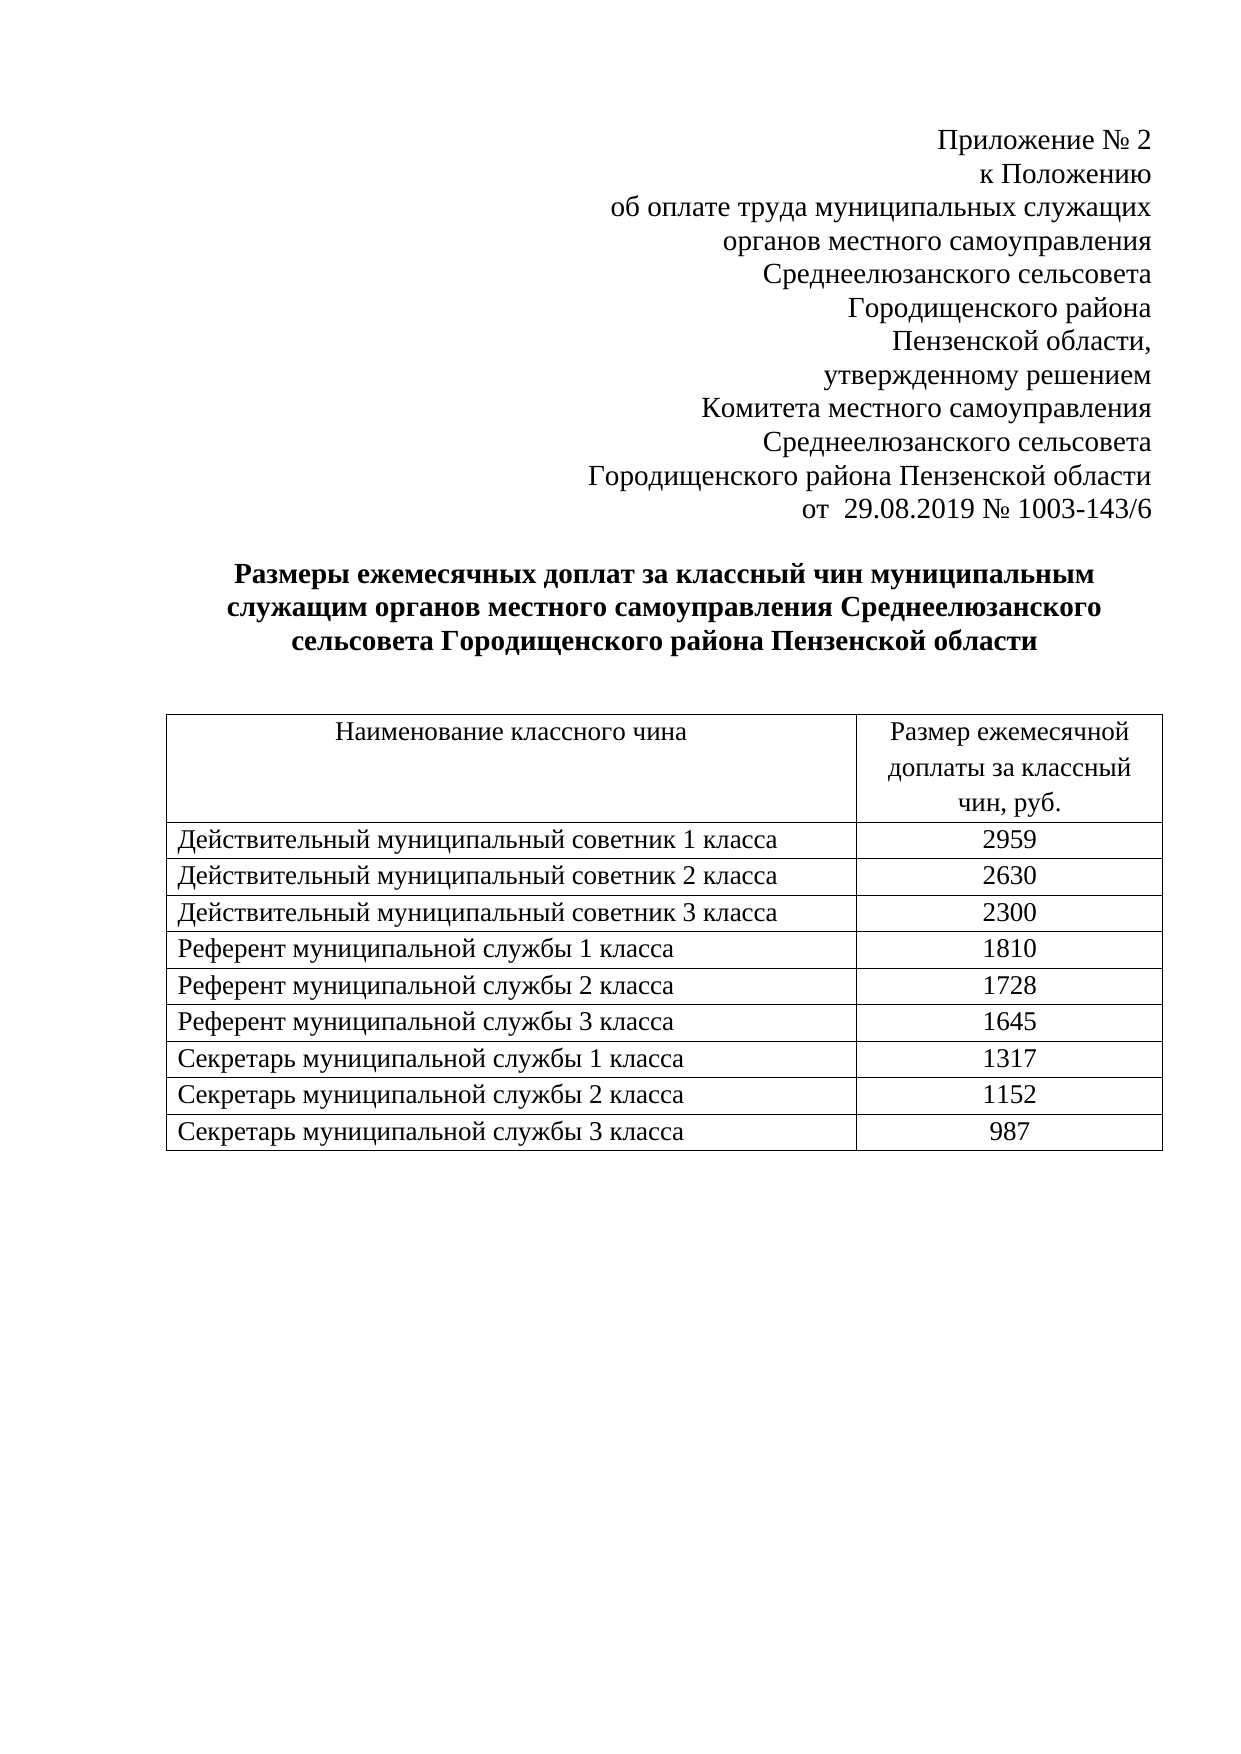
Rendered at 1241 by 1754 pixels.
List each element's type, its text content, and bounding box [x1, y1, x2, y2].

text Городищенского района Пензенской области [177, 458, 1152, 491]
text Размеры ежемесячных доплат за классный чин муниципальным служащим органов местного самоуправления Среднеелюзанского сельсовета Городищенского района Пензенской области [177, 556, 1152, 656]
text Пензенской области, [177, 323, 1152, 357]
table_cell Секретарь муниципальной службы 2 класса [167, 1078, 856, 1113]
table_cell Секретарь муниципальной службы 1 класса [167, 1042, 856, 1077]
table_cell 2959 [857, 823, 1162, 858]
table_cell Секретарь муниципальной службы 3 класса [167, 1115, 856, 1150]
text Комитета местного самоуправления [177, 391, 1152, 424]
table_cell 1152 [857, 1078, 1162, 1113]
text Приложение № 2 [177, 122, 1152, 156]
table_header Размер ежемесячной доплаты за классный чин, руб. [857, 715, 1162, 822]
table_cell Референт муниципальной службы 2 класса [167, 969, 856, 1004]
text к Положению [177, 156, 1152, 189]
table_cell 2300 [857, 896, 1162, 931]
table_header Наименование классного чина [167, 715, 856, 822]
table_cell 987 [857, 1115, 1162, 1150]
table_cell Референт муниципальной службы 3 класса [167, 1005, 856, 1041]
table_cell 1728 [857, 969, 1162, 1004]
text органов местного самоуправления [177, 223, 1152, 256]
text Среднеелюзанского сельсовета [177, 424, 1152, 458]
text утвержденному решением [177, 357, 1152, 391]
table_cell Действительный муниципальный советник 2 класса [167, 859, 856, 895]
text Среднеелюзанского сельсовета [177, 256, 1152, 290]
table_cell Референт муниципальной службы 1 класса [167, 932, 856, 968]
text об оплате труда муниципальных служащих [177, 189, 1152, 223]
table_cell 1645 [857, 1005, 1162, 1041]
text от 29.08.2019 № 1003-143/6 [177, 491, 1152, 525]
table_cell 2630 [857, 859, 1162, 895]
table_cell 1317 [857, 1042, 1162, 1077]
table_cell Действительный муниципальный советник 3 класса [167, 896, 856, 931]
table_cell 1810 [857, 932, 1162, 968]
table_cell Действительный муниципальный советник 1 класса [167, 823, 856, 858]
text Городищенского района [177, 290, 1152, 323]
